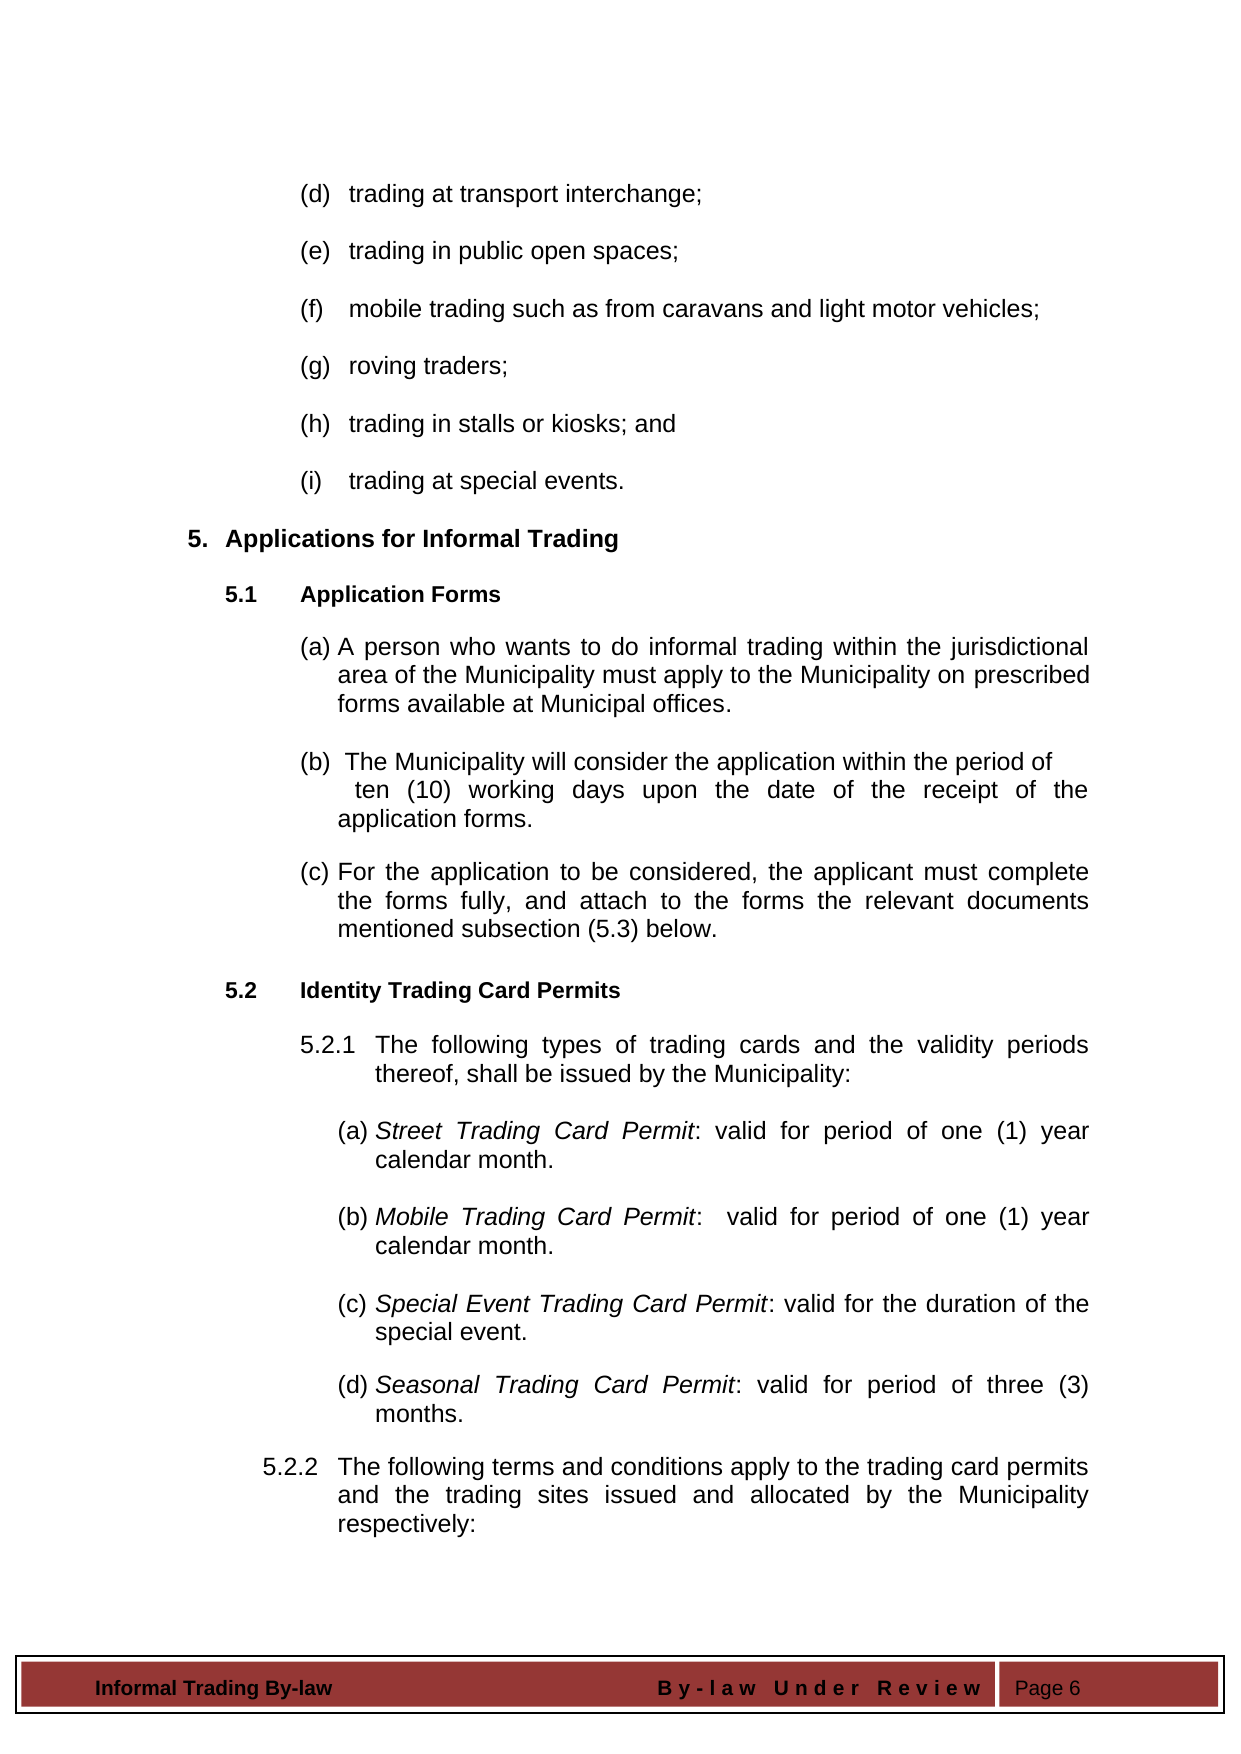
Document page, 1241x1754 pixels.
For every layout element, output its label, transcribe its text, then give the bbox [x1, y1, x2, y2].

text 5.2.1 The following types of trading cards and the validity periods thereof, shall be issued by the Municipality: [300, 1030, 1090, 1087]
text 5.2.2 The following terms and conditions apply to the trading card permits and the trading sites issued and allocated by the Municipality respectively: [262, 1452, 1090, 1538]
list Special Event Trading Card Permit: valid for the duration of the special event. [337, 1289, 1090, 1346]
list mobile trading such as from caravans and light motor vehicles; [300, 294, 1090, 322]
list A person who wants to do informal trading within the jurisdictional area of the Municipality must apply to the Municipality on prescribed forms available at Municipal offices. [300, 632, 1090, 718]
list Mobile Trading Card Permit: valid for period of one (1) year calendar month. [337, 1202, 1090, 1260]
list Applications for Informal Trading [187, 524, 1090, 552]
list Street Trading Card Permit: valid for period of one (1) year calendar month. [337, 1116, 1090, 1174]
list For the application to be considered, the applicant must complete the forms fully, and attach to the forms the relevant documents mentioned subsection (5.3) below. [300, 857, 1090, 943]
list The Municipality will consider the application within the period of [300, 747, 1090, 775]
list Seasonal Trading Card Permit: valid for period of three (3) months. [337, 1370, 1090, 1428]
list trading at transport interchange; [300, 179, 1090, 207]
list trading in public open spaces; [300, 236, 1090, 265]
text ten (10) working days upon the date of the receipt of the application forms. [337, 775, 1090, 833]
list roving traders; [300, 351, 1090, 380]
list trading at special events. [300, 466, 1090, 495]
list Identity Trading Card Permits [225, 977, 1090, 1003]
list trading in stalls or kiosks; and [300, 409, 1090, 437]
list Application Forms [225, 581, 1090, 608]
